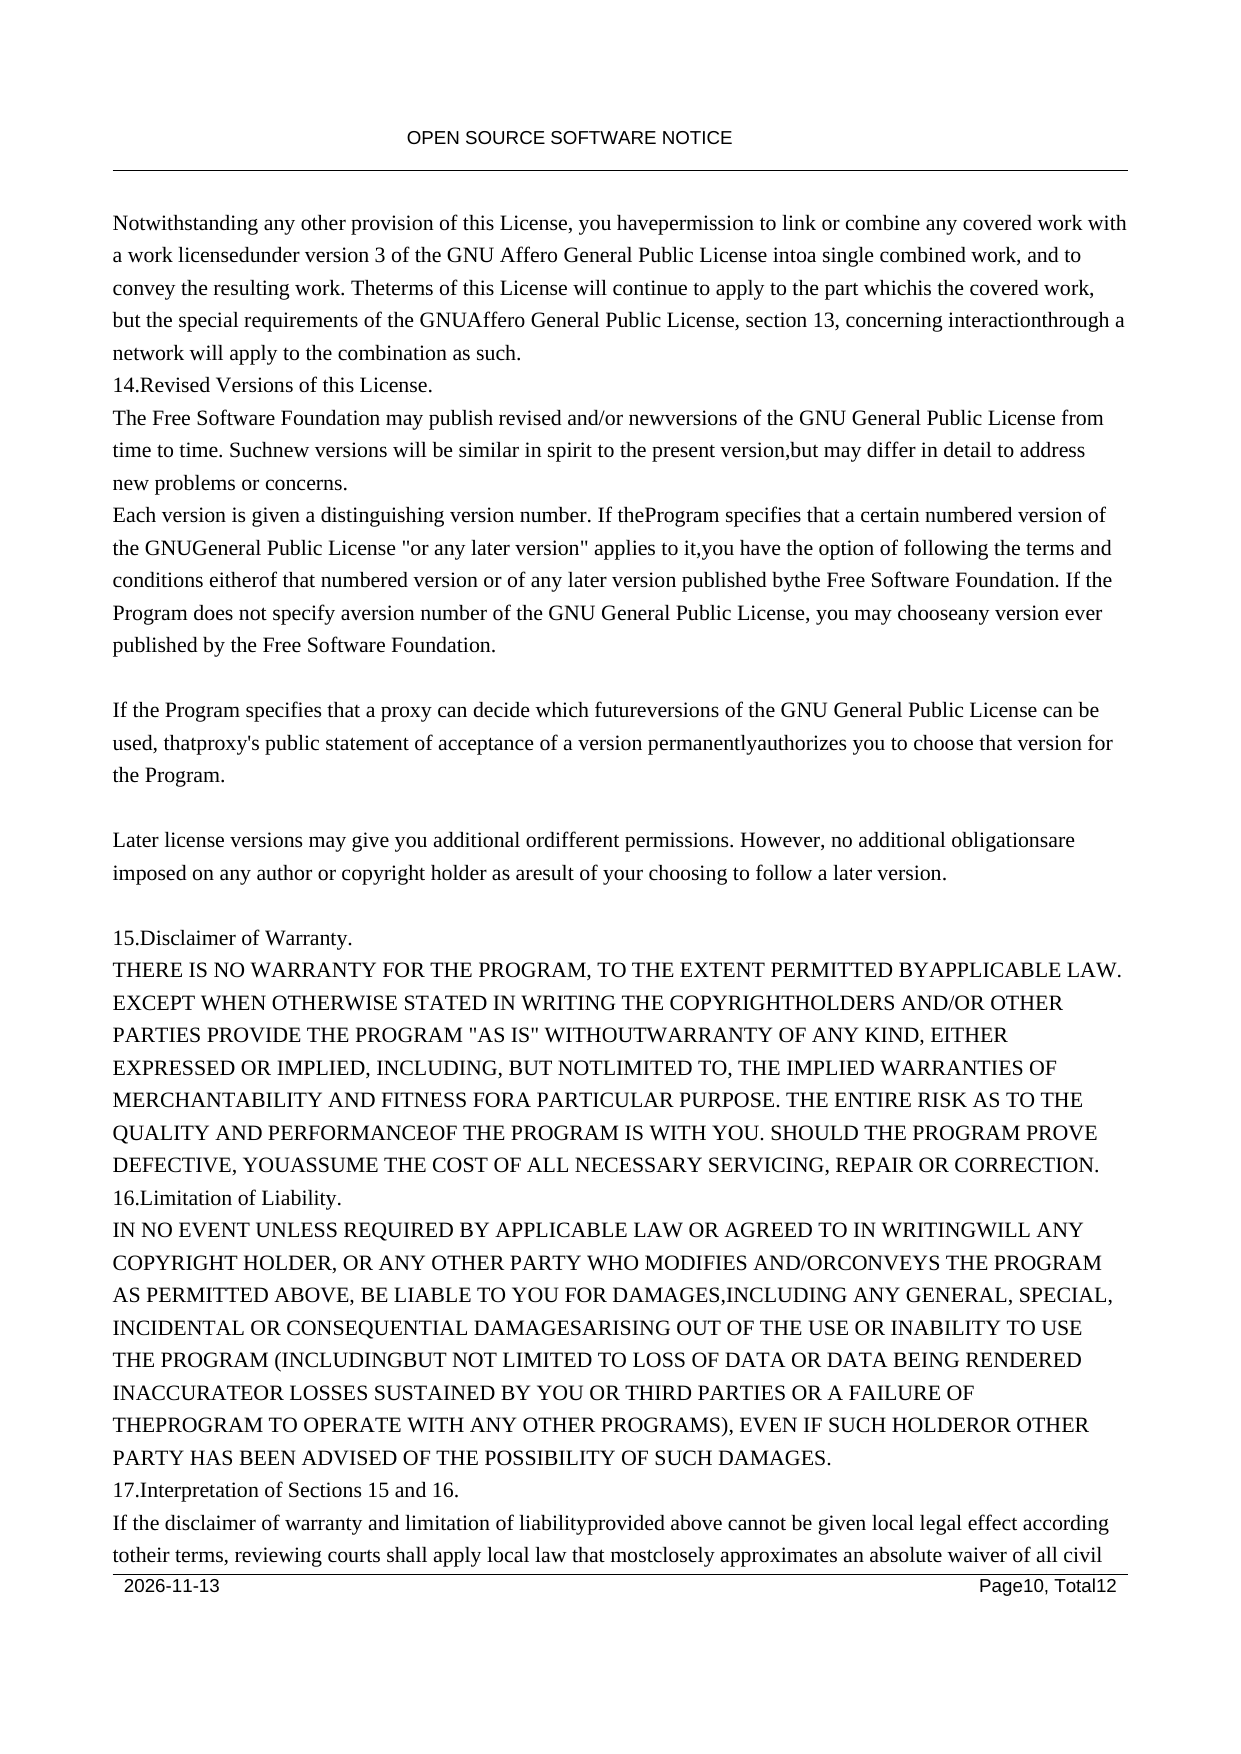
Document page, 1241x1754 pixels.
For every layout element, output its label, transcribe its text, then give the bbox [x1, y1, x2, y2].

text THERE IS NO WARRANTY FOR THE PROGRAM, TO THE EXTENT PERMITTED BYAPPLICABLE LAW. EXCEPT WHEN OTHERWISE STATED IN WRITING THE COPYRIGHTHOLDERS AND/OR OTHER PARTIES PROVIDE THE PROGRAM "AS IS" WITHOUTWARRANTY OF ANY KIND, EITHER EXPRESSED OR IMPLIED, INCLUDING, BUT NOTLIMITED TO, THE IMPLIED WARRANTIES OF MERCHANTABILITY AND FITNESS FORA PARTICULAR PURPOSE. THE ENTIRE RISK AS TO THE QUALITY AND PERFORMANCEOF THE PROGRAM IS WITH YOU. SHOULD THE PROGRAM PROVE DEFECTIVE, YOUASSUME THE COST OF ALL NECESSARY SERVICING, REPAIR OR CORRECTION. [112, 954, 1128, 1181]
text 14.Revised Versions of this License. [112, 369, 1128, 401]
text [112, 1506, 1128, 1571]
text 17.Interpretation of Sections 15 and 16. [112, 1474, 1128, 1506]
text Later license versions may give you additional ordifferent permissions. However, no additional obligationsare imposed on any author or copyright holder as aresult of your choosing to follow a later version. [112, 824, 1128, 889]
text Each version is given a distinguishing version number. If theProgram specifies that a certain numbered version of the GNUGeneral Public License "or any later version" applies to it,you have the option of following the terms and conditions eitherof that numbered version or of any later version published bythe Free Software Foundation. If the Program does not specify aversion number of the GNU General Public License, you may chooseany version ever published by the Free Software Foundation. [112, 499, 1128, 661]
text IN NO EVENT UNLESS REQUIRED BY APPLICABLE LAW OR AGREED TO IN WRITINGWILL ANY COPYRIGHT HOLDER, OR ANY OTHER PARTY WHO MODIFIES AND/ORCONVEYS THE PROGRAM AS PERMITTED ABOVE, BE LIABLE TO YOU FOR DAMAGES,INCLUDING ANY GENERAL, SPECIAL, INCIDENTAL OR CONSEQUENTIAL DAMAGESARISING OUT OF THE USE OR INABILITY TO USE THE PROGRAM (INCLUDINGBUT NOT LIMITED TO LOSS OF DATA OR DATA BEING RENDERED INACCURATEOR LOSSES SUSTAINED BY YOU OR THIRD PARTIES OR A FAILURE OF THEPROGRAM TO OPERATE WITH ANY OTHER PROGRAMS), EVEN IF SUCH HOLDEROR OTHER PARTY HAS BEEN ADVISED OF THE POSSIBILITY OF SUCH DAMAGES. [112, 1214, 1128, 1474]
text 16.Limitation of Liability. [112, 1181, 1128, 1214]
text 15.Disclaimer of Warranty. [112, 921, 1128, 954]
text The Free Software Foundation may publish revised and/or newversions of the GNU General Public License from time to time. Suchnew versions will be similar in spirit to the present version,but may differ in detail to address new problems or concerns. [112, 401, 1128, 499]
text Notwithstanding any other provision of this License, you havepermission to link or combine any covered work with a work licensedunder version 3 of the GNU Affero General Public License intoa single combined work, and to convey the resulting work. Theterms of this License will continue to apply to the part whichis the covered work, but the special requirements of the GNUAffero General Public License, section 13, concerning interactionthrough a network will apply to the combination as such. [112, 206, 1128, 369]
text If the Program specifies that a proxy can decide which futureversions of the GNU General Public License can be used, thatproxy's public statement of acceptance of a version permanentlyauthorizes you to choose that version for the Program. [112, 694, 1128, 791]
